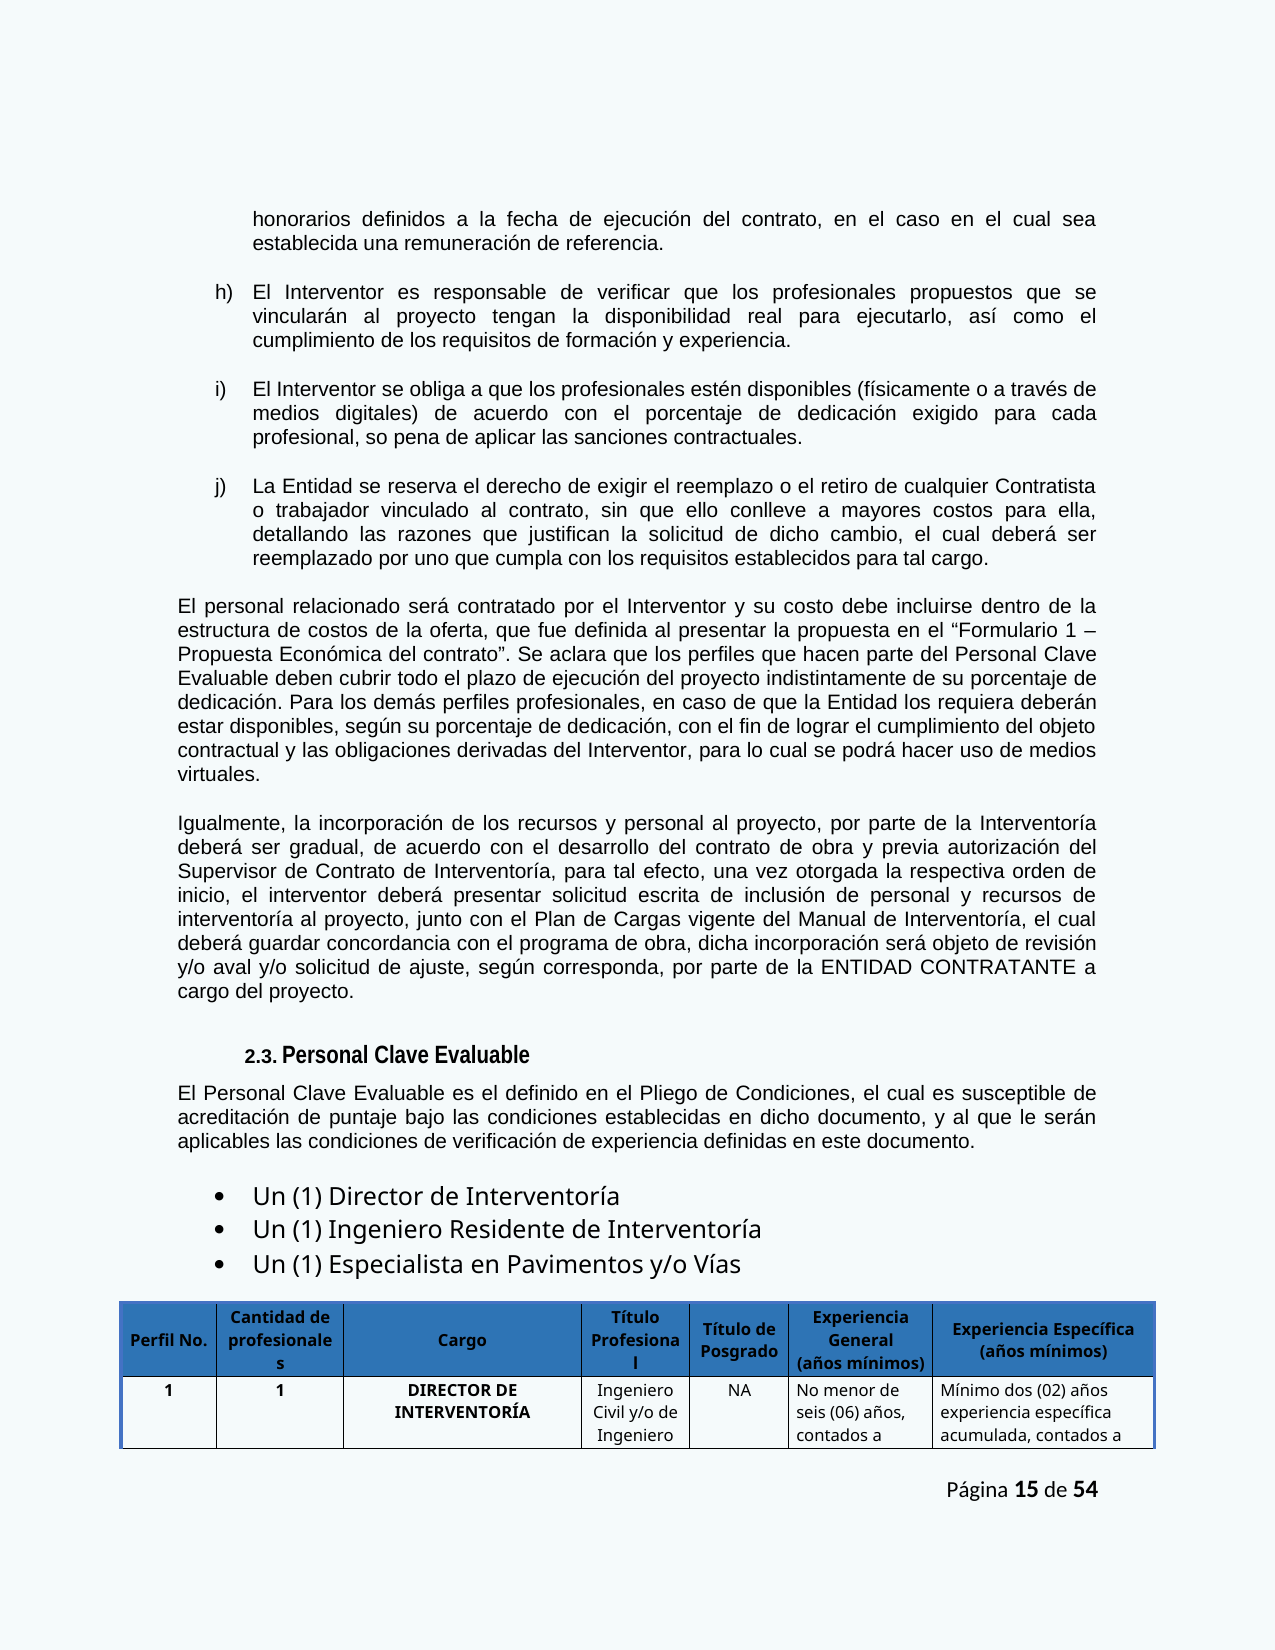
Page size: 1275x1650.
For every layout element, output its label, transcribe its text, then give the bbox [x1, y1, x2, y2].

table_cell NA [690, 1377, 788, 1448]
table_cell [789, 1377, 932, 1448]
table_header Cantidad de profesionales [217, 1304, 343, 1376]
text El Personal Clave Evaluable es el definido en el Pliego de Condiciones, el cual es susceptible de acreditación de puntaje bajo las condiciones establecidas en dicho documento, y al que le serán aplicables las condiciones de verificación de experiencia definidas en este documento. [177, 1081, 1098, 1153]
text Personal Clave Evaluable [244, 1040, 1098, 1069]
list El Interventor es responsable de verificar que los profesionales propuestos que se vincularán al proyecto tengan la disponibilidad real para ejecutarlo, así como el cumplimiento de los requisitos de formación y experiencia. [215, 280, 1098, 352]
text Igualmente, la incorporación de los recursos y personal al proyecto, por parte de la Interventoría deberá ser gradual, de acuerdo con el desarrollo del contrato de obra y previa autorización del Supervisor de Contrato de Interventoría, para tal efecto, una vez otorgada la respectiva orden de inicio, el interventor deberá presentar solicitud escrita de inclusión de personal y recursos de interventoría al proyecto, junto con el Plan de Cargas vigente del Manual de Interventoría, el cual deberá guardar concordancia con el programa de obra, dicha incorporación será objeto de revisión y/o aval y/o solicitud de ajuste, según corresponda, por parte de la ENTIDAD CONTRATANTE a cargo del proyecto. [177, 811, 1098, 1003]
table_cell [933, 1377, 1153, 1448]
list Un (1) Ingeniero Residente de Interventoría [215, 1212, 1098, 1246]
list Un (1) Director de Interventoría [215, 1178, 1098, 1212]
table_header Título Profesional [582, 1304, 689, 1376]
table_header Cargo [344, 1304, 581, 1376]
list Un (1) Especialista en Pavimentos y/o Vías [215, 1246, 1098, 1280]
table_header Perfil No. [123, 1304, 216, 1376]
table_cell 1 [123, 1377, 216, 1448]
list El Interventor se obliga a que los profesionales estén disponibles (físicamente o a través de medios digitales) de acuerdo con el porcentaje de dedicación exigido para cada profesional, so pena de aplicar las sanciones contractuales. [215, 377, 1098, 448]
table_header Título de Posgrado [690, 1304, 788, 1376]
table_cell DIRECTOR DE INTERVENTORÍA [344, 1377, 581, 1448]
table_header Experiencia General (años mínimos) [789, 1304, 932, 1376]
table_cell 1 [217, 1377, 343, 1448]
table_header Experiencia Específica (años mínimos) [933, 1304, 1153, 1376]
list La Entidad se reserva el derecho de exigir el reemplazo o el retiro de cualquier Contratista o trabajador vinculado al contrato, sin que ello conlleve a mayores costos para ella, detallando las razones que justifican la solicitud de dicho cambio, el cual deberá ser reemplazado por uno que cumpla con los requisitos establecidos para tal cargo. [215, 473, 1098, 569]
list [215, 207, 1098, 255]
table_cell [582, 1377, 689, 1448]
text El personal relacionado será contratado por el Interventor y su costo debe incluirse dentro de la estructura de costos de la oferta, que fue definida al presentar la propuesta en el “Formulario 1 – Propuesta Económica del contrato”. Se aclara que los perfiles que hacen parte del Personal Clave Evaluable deben cubrir todo el plazo de ejecución del proyecto indistintamente de su porcentaje de dedicación. Para los demás perfiles profesionales, en caso de que la Entidad los requiera deberán estar disponibles, según su porcentaje de dedicación, con el fin de lograr el cumplimiento del objeto contractual y las obligaciones derivadas del Interventor, para lo cual se podrá hacer uso de medios virtuales. [177, 594, 1098, 786]
